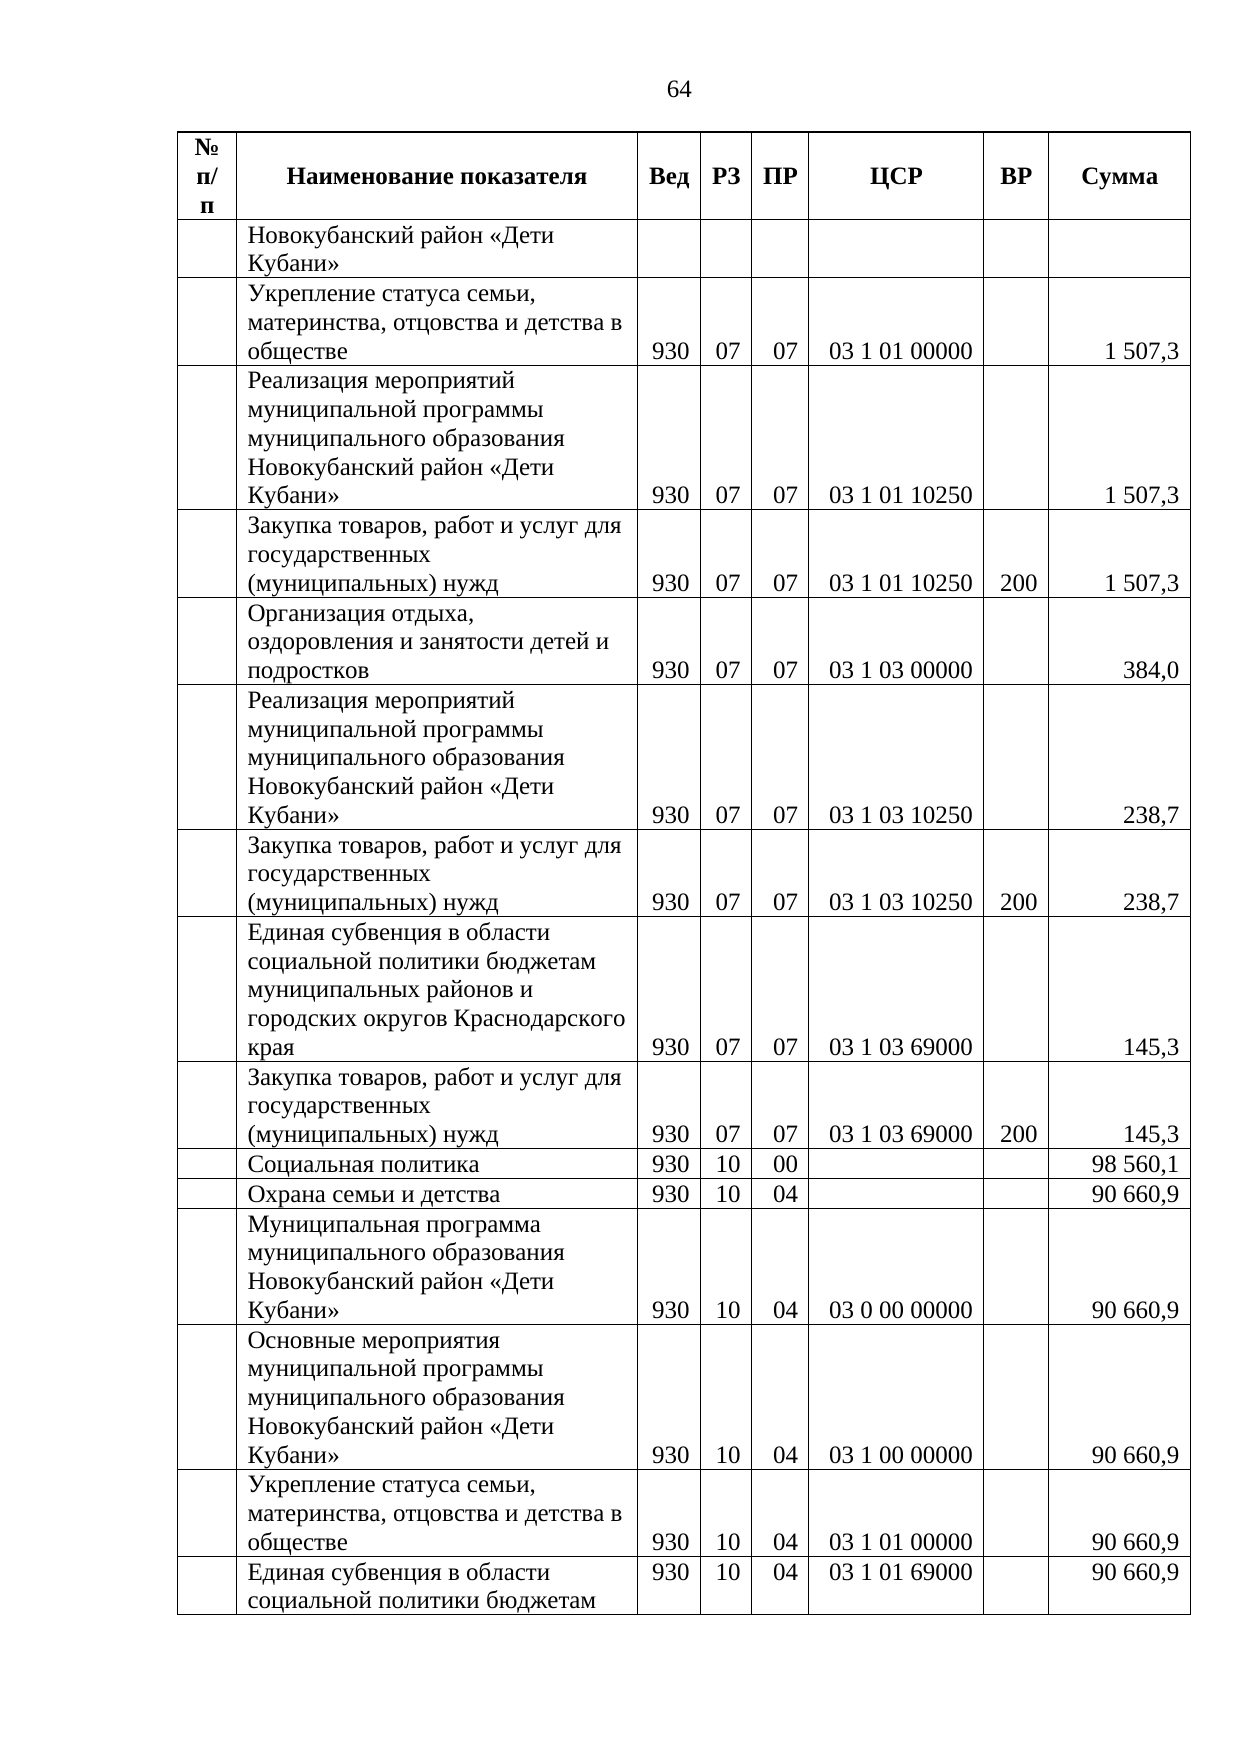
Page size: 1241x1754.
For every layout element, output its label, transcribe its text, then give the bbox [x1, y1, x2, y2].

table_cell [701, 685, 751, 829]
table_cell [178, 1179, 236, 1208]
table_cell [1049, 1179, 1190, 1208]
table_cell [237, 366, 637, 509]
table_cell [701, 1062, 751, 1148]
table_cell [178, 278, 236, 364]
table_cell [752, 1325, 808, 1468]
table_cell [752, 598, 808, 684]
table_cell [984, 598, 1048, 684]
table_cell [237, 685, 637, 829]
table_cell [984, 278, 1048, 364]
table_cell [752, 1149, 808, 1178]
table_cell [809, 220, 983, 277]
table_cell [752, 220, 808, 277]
table_header РЗ [701, 133, 751, 219]
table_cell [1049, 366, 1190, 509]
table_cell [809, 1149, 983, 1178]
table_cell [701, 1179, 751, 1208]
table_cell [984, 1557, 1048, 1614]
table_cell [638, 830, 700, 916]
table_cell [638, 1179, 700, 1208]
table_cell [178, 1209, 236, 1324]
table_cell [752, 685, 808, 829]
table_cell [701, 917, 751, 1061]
table_header ЦСР [809, 133, 983, 219]
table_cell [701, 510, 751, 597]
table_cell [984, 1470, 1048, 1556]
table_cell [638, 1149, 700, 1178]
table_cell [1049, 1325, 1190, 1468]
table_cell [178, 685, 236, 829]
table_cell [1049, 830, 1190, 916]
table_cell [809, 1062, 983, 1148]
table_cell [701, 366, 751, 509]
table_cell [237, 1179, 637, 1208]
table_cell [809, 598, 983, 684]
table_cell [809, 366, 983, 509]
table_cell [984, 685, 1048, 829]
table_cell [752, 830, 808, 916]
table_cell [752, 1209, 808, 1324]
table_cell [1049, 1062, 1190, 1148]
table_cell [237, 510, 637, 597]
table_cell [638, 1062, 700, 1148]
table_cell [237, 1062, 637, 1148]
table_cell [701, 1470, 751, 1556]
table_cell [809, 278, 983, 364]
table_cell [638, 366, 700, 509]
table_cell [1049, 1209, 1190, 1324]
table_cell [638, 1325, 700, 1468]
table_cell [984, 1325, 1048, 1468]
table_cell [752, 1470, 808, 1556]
table_header ПР [752, 133, 808, 219]
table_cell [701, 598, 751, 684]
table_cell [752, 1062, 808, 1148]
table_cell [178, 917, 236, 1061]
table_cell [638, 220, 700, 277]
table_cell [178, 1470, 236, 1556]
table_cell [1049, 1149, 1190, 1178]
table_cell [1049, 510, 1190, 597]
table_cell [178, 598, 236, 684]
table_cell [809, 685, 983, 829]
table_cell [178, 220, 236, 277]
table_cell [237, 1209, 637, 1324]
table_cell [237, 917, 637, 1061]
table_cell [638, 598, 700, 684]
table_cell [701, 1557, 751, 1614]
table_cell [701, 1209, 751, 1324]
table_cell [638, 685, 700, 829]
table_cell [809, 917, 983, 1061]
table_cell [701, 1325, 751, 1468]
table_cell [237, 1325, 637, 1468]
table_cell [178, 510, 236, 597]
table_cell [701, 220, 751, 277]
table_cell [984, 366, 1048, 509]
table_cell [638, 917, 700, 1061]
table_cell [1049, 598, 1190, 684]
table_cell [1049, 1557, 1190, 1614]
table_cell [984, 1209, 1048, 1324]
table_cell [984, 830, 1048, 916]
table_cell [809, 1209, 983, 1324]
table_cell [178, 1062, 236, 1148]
table_header Вед [638, 133, 700, 219]
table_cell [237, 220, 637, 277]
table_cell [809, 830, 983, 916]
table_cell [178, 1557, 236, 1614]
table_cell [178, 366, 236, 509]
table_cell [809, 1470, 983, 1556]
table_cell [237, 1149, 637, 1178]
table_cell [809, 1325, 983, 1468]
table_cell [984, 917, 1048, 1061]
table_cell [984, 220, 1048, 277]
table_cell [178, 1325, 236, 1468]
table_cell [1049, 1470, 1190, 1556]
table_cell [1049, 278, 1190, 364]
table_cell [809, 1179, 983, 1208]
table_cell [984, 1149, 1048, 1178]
table_header № п/п [178, 133, 236, 219]
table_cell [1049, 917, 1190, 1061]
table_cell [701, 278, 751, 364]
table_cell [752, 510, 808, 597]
table_header Сумма [1049, 133, 1190, 219]
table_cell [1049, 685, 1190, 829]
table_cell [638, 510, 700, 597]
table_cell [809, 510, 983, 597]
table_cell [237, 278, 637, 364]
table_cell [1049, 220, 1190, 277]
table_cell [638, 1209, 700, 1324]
table_header ВР [984, 133, 1048, 219]
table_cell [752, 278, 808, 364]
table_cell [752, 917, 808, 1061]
table_header Наименование показателя [237, 133, 637, 219]
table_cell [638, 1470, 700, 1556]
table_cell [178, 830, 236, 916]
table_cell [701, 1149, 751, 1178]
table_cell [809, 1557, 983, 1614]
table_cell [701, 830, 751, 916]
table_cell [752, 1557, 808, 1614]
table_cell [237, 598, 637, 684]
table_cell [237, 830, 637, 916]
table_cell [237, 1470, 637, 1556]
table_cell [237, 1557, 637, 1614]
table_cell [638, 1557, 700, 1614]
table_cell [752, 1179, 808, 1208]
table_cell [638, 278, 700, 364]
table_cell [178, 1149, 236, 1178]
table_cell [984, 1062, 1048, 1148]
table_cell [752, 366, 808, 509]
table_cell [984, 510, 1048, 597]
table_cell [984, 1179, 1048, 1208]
